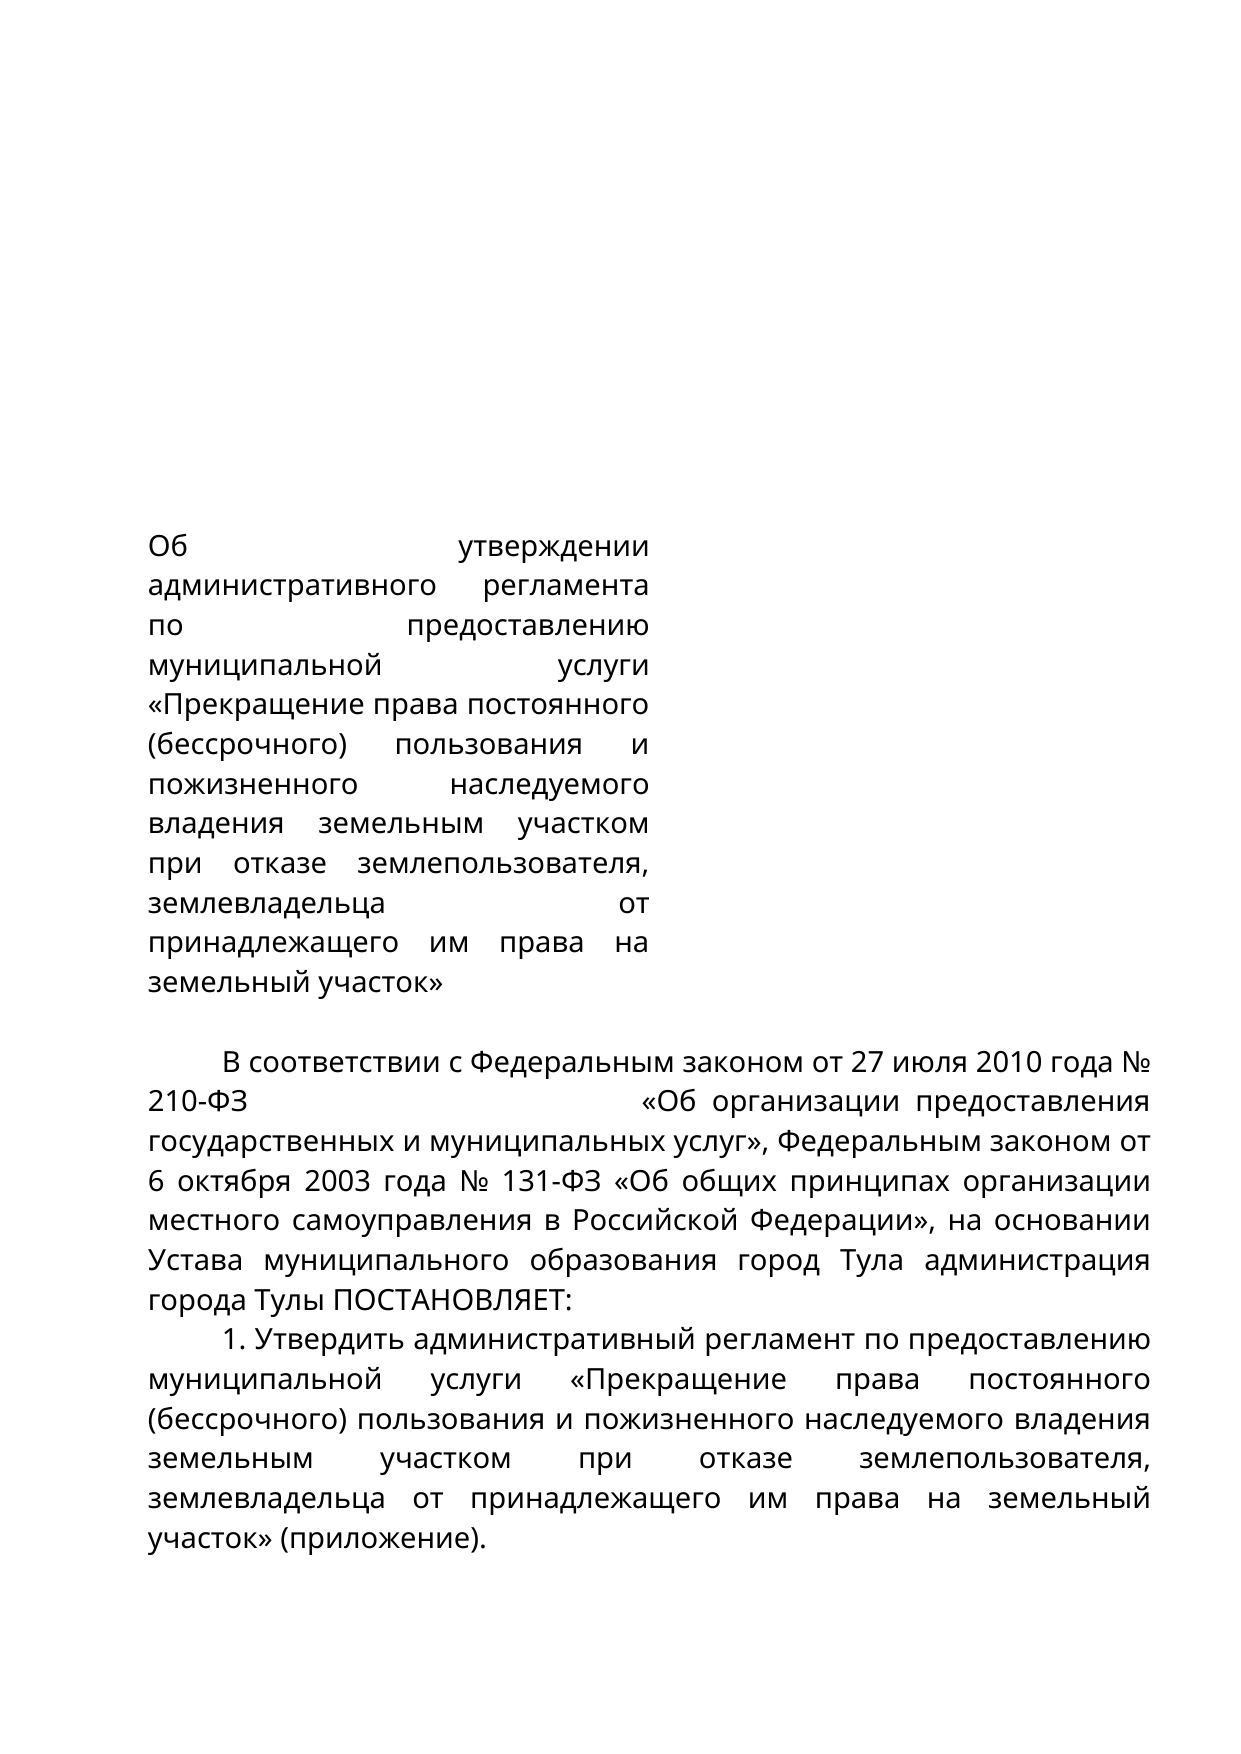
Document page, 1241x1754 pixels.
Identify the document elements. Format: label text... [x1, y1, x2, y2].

text 1. Утвердить административный регламент по предоставлению муниципальной услуги «Прекращение права постоянного (бессрочного) пользования и пожизненного наследуемого владения земельным участком при отказе землепользователя, землевладельца от принадлежащего им права на земельный участок» (приложение). [148, 1319, 1152, 1557]
subtitle Об утверждении административного регламента по предоставлению муниципальной услуги «Прекращение права постоянного (бессрочного) пользования и пожизненного наследуемого владения земельным участком при отказе землепользователя, землевладельца от принадлежащего им права на земельный участок» [148, 525, 650, 1001]
text В соответствии с Федеральным законом от 27 июля 2010 года № 210-ФЗ «Об организации предоставления государственных и муниципальных услуг», Федеральным законом от 6 октября 2003 года № 131-ФЗ «Об общих принципах организации местного самоуправления в Российской Федерации», на основании Устава муниципального образования город Тула администрация города Тулы ПОСТАНОВЛЯЕТ: [148, 1041, 1152, 1319]
